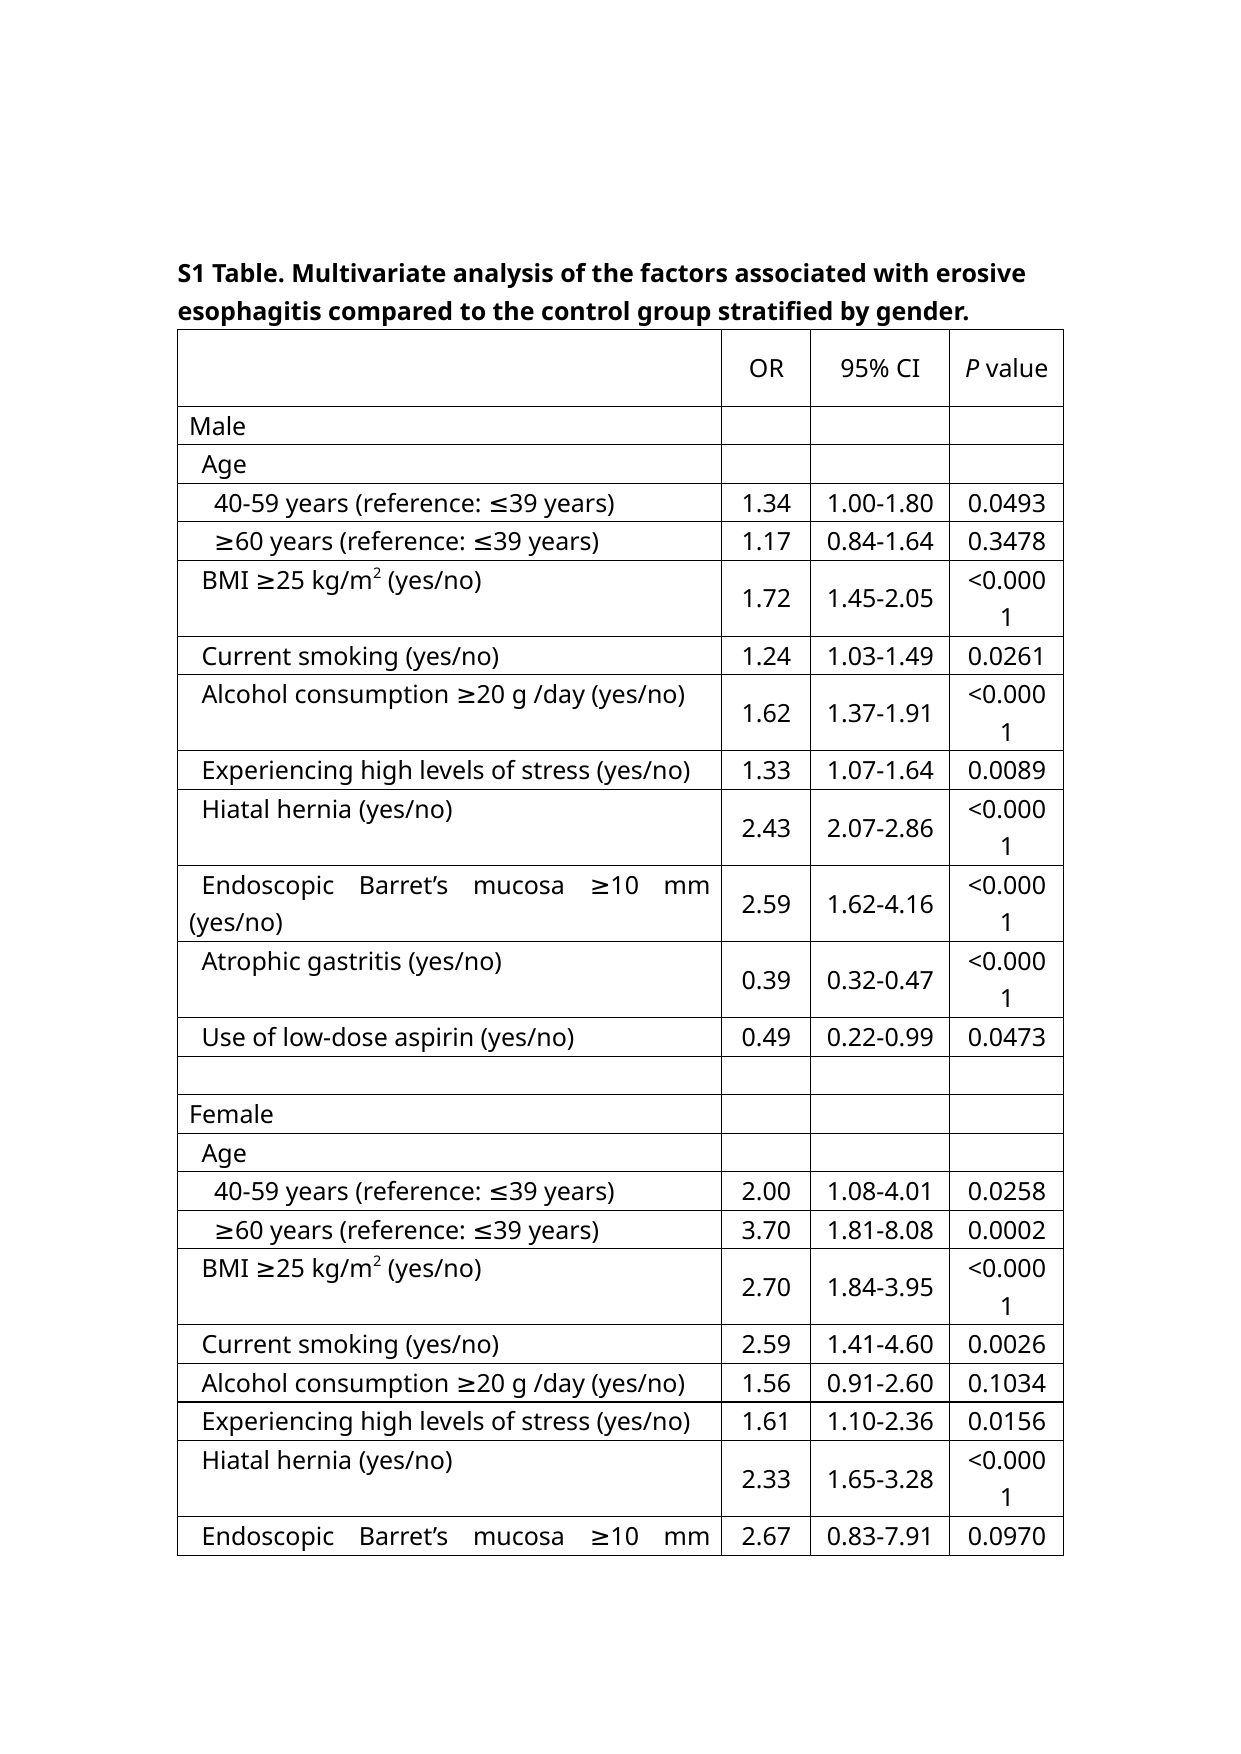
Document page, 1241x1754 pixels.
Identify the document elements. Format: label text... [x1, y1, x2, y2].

table_cell 1.17 [722, 522, 810, 560]
table_cell 1.03-1.49 [811, 637, 949, 674]
table_cell Atrophic gastritis (yes/no) [178, 942, 721, 1017]
table_cell BMI ≥25 kg/m2 (yes/no) [178, 1249, 721, 1324]
table_cell BMI ≥25 kg/m2 (yes/no) [178, 561, 721, 636]
table_cell 2.43 [722, 790, 810, 865]
table_cell 1.62-4.16 [811, 866, 949, 941]
table_cell 40-59 years (reference: ≤39 years) [178, 1172, 721, 1210]
table_cell 1.65-3.28 [811, 1441, 949, 1516]
table_cell Hiatal hernia (yes/no) [178, 1441, 721, 1516]
table_cell 0.32-0.47 [811, 942, 949, 1017]
table_cell [722, 1095, 810, 1133]
table_cell 1.10-2.36 [811, 1403, 949, 1440]
table_cell [950, 1095, 1063, 1133]
table_cell 0.22-0.99 [811, 1018, 949, 1056]
table_header [178, 330, 721, 406]
table_cell 1.41-4.60 [811, 1325, 949, 1363]
table_cell [811, 445, 949, 483]
table_cell 0.0473 [950, 1018, 1063, 1056]
table_cell Alcohol consumption ≥20 g /day (yes/no) [178, 675, 721, 750]
table_cell ≥60 years (reference: ≤39 years) [178, 1211, 721, 1248]
table_cell Experiencing high levels of stress (yes/no) [178, 1403, 721, 1440]
table_cell 0.1034 [950, 1364, 1063, 1401]
table_cell 0.39 [722, 942, 810, 1017]
table_cell 0.83-7.91 [811, 1517, 949, 1554]
table_cell 2.07-2.86 [811, 790, 949, 865]
table_cell 0.0261 [950, 637, 1063, 674]
table_cell <0.0001 [950, 866, 1063, 941]
table_cell 1.24 [722, 637, 810, 674]
table_cell 0.49 [722, 1018, 810, 1056]
table_cell 1.62 [722, 675, 810, 750]
table_header 95% CI [811, 330, 949, 406]
table_cell 1.56 [722, 1364, 810, 1401]
table_cell [811, 1095, 949, 1133]
table_header P value [950, 330, 1063, 406]
table_cell 1.08-4.01 [811, 1172, 949, 1210]
table_cell <0.0001 [950, 561, 1063, 636]
table_cell ≥60 years (reference: ≤39 years) [178, 522, 721, 560]
table_cell 1.61 [722, 1403, 810, 1440]
table_cell Current smoking (yes/no) [178, 637, 721, 674]
table_cell [950, 407, 1063, 444]
text S1 Table. Multivariate analysis of the factors associated with erosive esophagitis compared to the control group stratified by gender. [177, 254, 1063, 329]
table_cell 0.0026 [950, 1325, 1063, 1363]
table_cell [178, 1057, 721, 1094]
table_cell <0.0001 [950, 1249, 1063, 1324]
table_cell Use of low-dose aspirin (yes/no) [178, 1018, 721, 1056]
table_cell 2.70 [722, 1249, 810, 1324]
table_cell 1.45-2.05 [811, 561, 949, 636]
table_cell 0.0089 [950, 751, 1063, 789]
table_cell [722, 407, 810, 444]
table_cell Hiatal hernia (yes/no) [178, 790, 721, 865]
table_cell 2.33 [722, 1441, 810, 1516]
table_cell 2.00 [722, 1172, 810, 1210]
table_cell [811, 1057, 949, 1094]
table_cell Experiencing high levels of stress (yes/no) [178, 751, 721, 789]
table_cell <0.0001 [950, 942, 1063, 1017]
table_cell 2.67 [722, 1517, 810, 1554]
table_cell 0.0970 [950, 1517, 1063, 1554]
table_cell 0.91-2.60 [811, 1364, 949, 1401]
table_cell 1.37-1.91 [811, 675, 949, 750]
table_cell [950, 1134, 1063, 1171]
table_cell 40-59 years (reference: ≤39 years) [178, 484, 721, 521]
table_cell 0.0493 [950, 484, 1063, 521]
table_cell [950, 445, 1063, 483]
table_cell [178, 1517, 721, 1554]
table_cell 1.33 [722, 751, 810, 789]
table_cell 1.07-1.64 [811, 751, 949, 789]
table_cell [722, 1057, 810, 1094]
table_cell Age [178, 1134, 721, 1171]
table_cell [811, 407, 949, 444]
table_cell [722, 1134, 810, 1171]
table_cell 2.59 [722, 1325, 810, 1363]
table_cell <0.0001 [950, 1441, 1063, 1516]
table_header OR [722, 330, 810, 406]
table_cell <0.0001 [950, 675, 1063, 750]
table_cell Female [178, 1095, 721, 1133]
table_cell 0.84-1.64 [811, 522, 949, 560]
table_cell [950, 1057, 1063, 1094]
table_cell 1.72 [722, 561, 810, 636]
table_cell [811, 1134, 949, 1171]
table_cell [722, 445, 810, 483]
table_cell 3.70 [722, 1211, 810, 1248]
table_cell <0.0001 [950, 790, 1063, 865]
table_cell 0.3478 [950, 522, 1063, 560]
table_cell 1.81-8.08 [811, 1211, 949, 1248]
table_cell Male [178, 407, 721, 444]
table_cell Age [178, 445, 721, 483]
table_cell Alcohol consumption ≥20 g /day (yes/no) [178, 1364, 721, 1401]
table_cell 0.0156 [950, 1403, 1063, 1440]
table_cell 2.59 [722, 866, 810, 941]
table_cell Endoscopic Barret’s mucosa ≥10 mm (yes/no) [178, 866, 721, 941]
table_cell Current smoking (yes/no) [178, 1325, 721, 1363]
table_cell 0.0258 [950, 1172, 1063, 1210]
table_cell 1.00-1.80 [811, 484, 949, 521]
table_cell 0.0002 [950, 1211, 1063, 1248]
table_cell 1.34 [722, 484, 810, 521]
table_cell 1.84-3.95 [811, 1249, 949, 1324]
